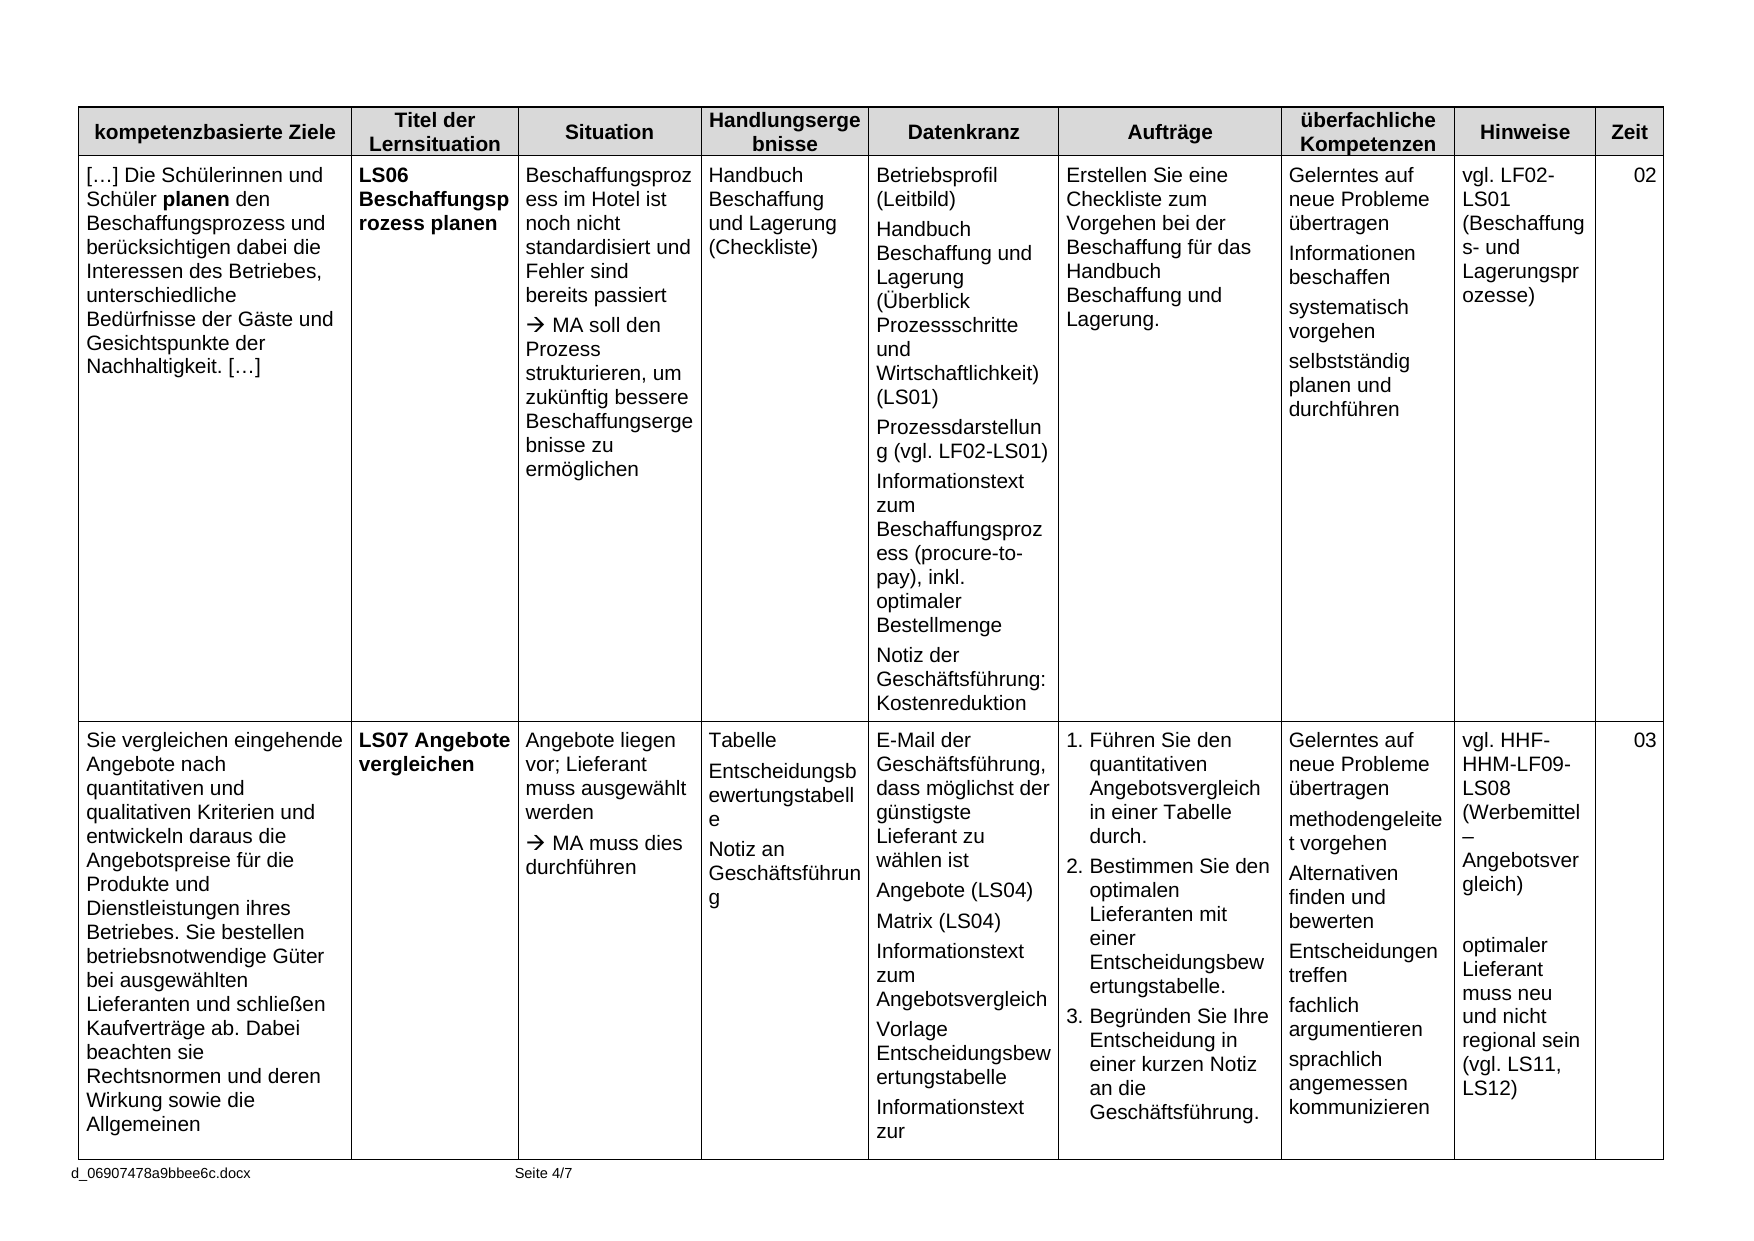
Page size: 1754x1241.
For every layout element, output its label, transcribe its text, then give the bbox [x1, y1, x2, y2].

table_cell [519, 722, 701, 1159]
table_header Situation [519, 108, 701, 155]
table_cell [702, 722, 868, 1159]
table_header Hinweise [1455, 108, 1595, 155]
table_cell vgl. LF02-LS01 (Beschaffungs- und Lagerungsprozesse) [1455, 156, 1595, 721]
table_header Titel der Lernsituation [352, 108, 518, 155]
table_cell […] Die Schülerinnen und Schüler planen den Beschaffungsprozess und berücksichtigen dabei die Interessen des Betriebes, unterschiedliche Bedürfnisse der Gäste und Gesichtspunkte der Nachhaltigkeit. […] [79, 156, 351, 721]
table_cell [1059, 722, 1281, 1159]
table_cell Gelerntes auf neue Probleme übertragen Informationen beschaffen systematisch vorgehen selbstständig planen und durchführen [1282, 156, 1454, 721]
table_cell 03 [1596, 722, 1663, 1159]
table_header Datenkranz [869, 108, 1058, 155]
table_header Handlungsergebnisse [702, 108, 868, 155]
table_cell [869, 722, 1058, 1159]
table_header kompetenzbasierte Ziele [79, 108, 351, 155]
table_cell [79, 722, 351, 1159]
table_cell LS07 Angebote vergleichen [352, 722, 518, 1159]
table_cell Betriebsprofil (Leitbild) Handbuch Beschaffung und Lagerung (Überblick Prozessschritte und Wirtschaftlichkeit) (LS01) Prozessdarstellung (vgl. LF02-LS01) Informationstext zum Beschaffungsprozess (procure-to-pay), inkl. optimaler Bestellmenge Notiz der Geschäftsführung: Kostenreduktion [869, 156, 1058, 721]
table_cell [1455, 722, 1595, 1159]
table_header überfachliche Kompetenzen [1282, 108, 1454, 155]
table_cell 02 [1596, 156, 1663, 721]
table_header Zeit [1596, 108, 1663, 155]
table_cell LS06 Beschaffungsprozess planen [352, 156, 518, 721]
table_cell Erstellen Sie eine Checkliste zum Vorgehen bei der Beschaffung für das Handbuch Beschaffung und Lagerung. [1059, 156, 1281, 721]
table_cell Handbuch Beschaffung und Lagerung (Checkliste) [702, 156, 868, 721]
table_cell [1282, 722, 1454, 1159]
table_header Aufträge [1059, 108, 1281, 155]
table_cell Beschaffungsprozess im Hotel ist noch nicht standardisiert und Fehler sind bereits passiert MA soll den Prozess strukturieren, um zukünftig bessere Beschaffungsergebnisse zu ermöglichen [519, 156, 701, 721]
